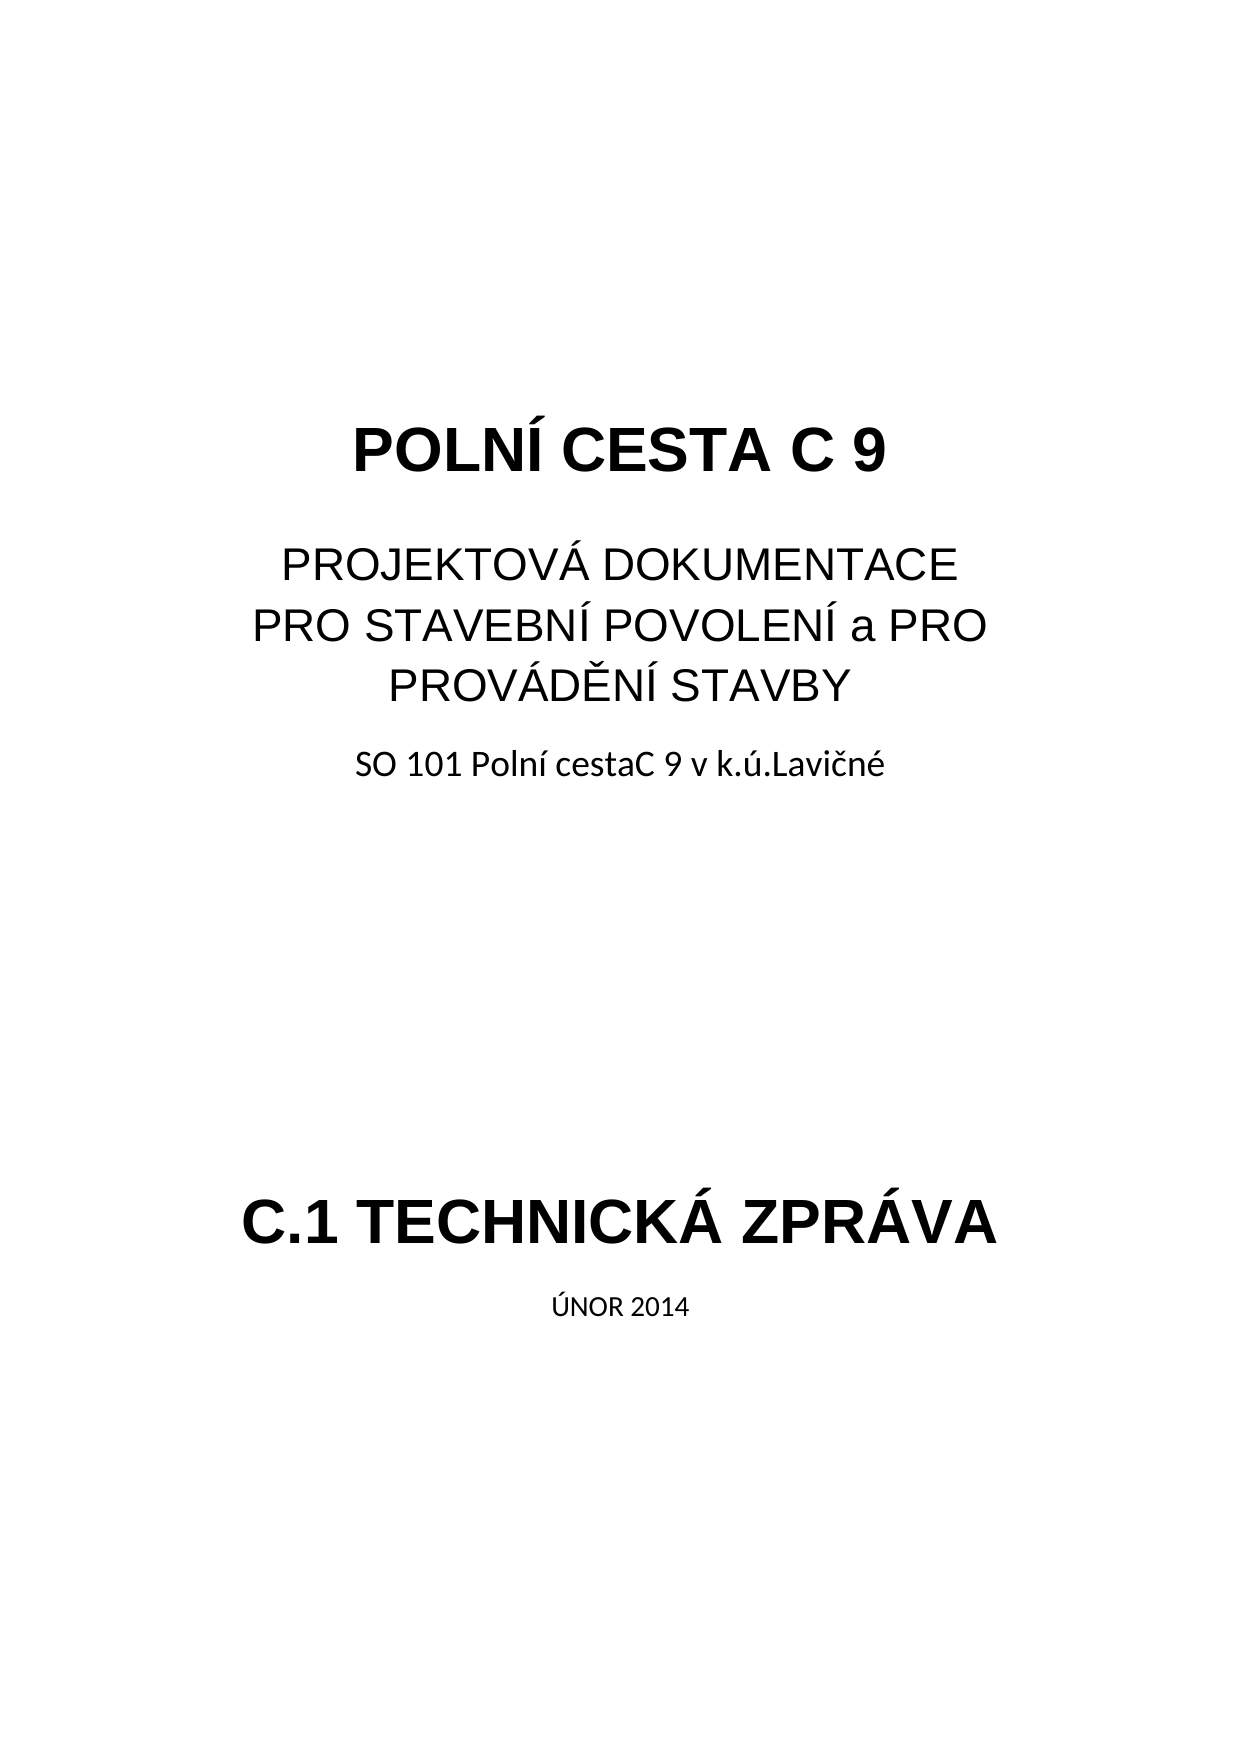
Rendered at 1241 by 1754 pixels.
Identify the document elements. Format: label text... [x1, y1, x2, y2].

text POLNÍ CESTA C 9 [148, 413, 1093, 484]
text PRO STAVEBNÍ POVOLENÍ a PRO PROVÁDĚNÍ STAVBY [148, 598, 1093, 711]
text SO 101 Polní cestaC 9 v k.ú.Lavičné [148, 740, 1093, 786]
text PROJEKTOVÁ DOKUMENTACE [148, 538, 1093, 590]
text C.1 TECHNICKÁ ZPRÁVA [148, 1185, 1093, 1257]
text ÚNOR 2014 [148, 1288, 1093, 1324]
